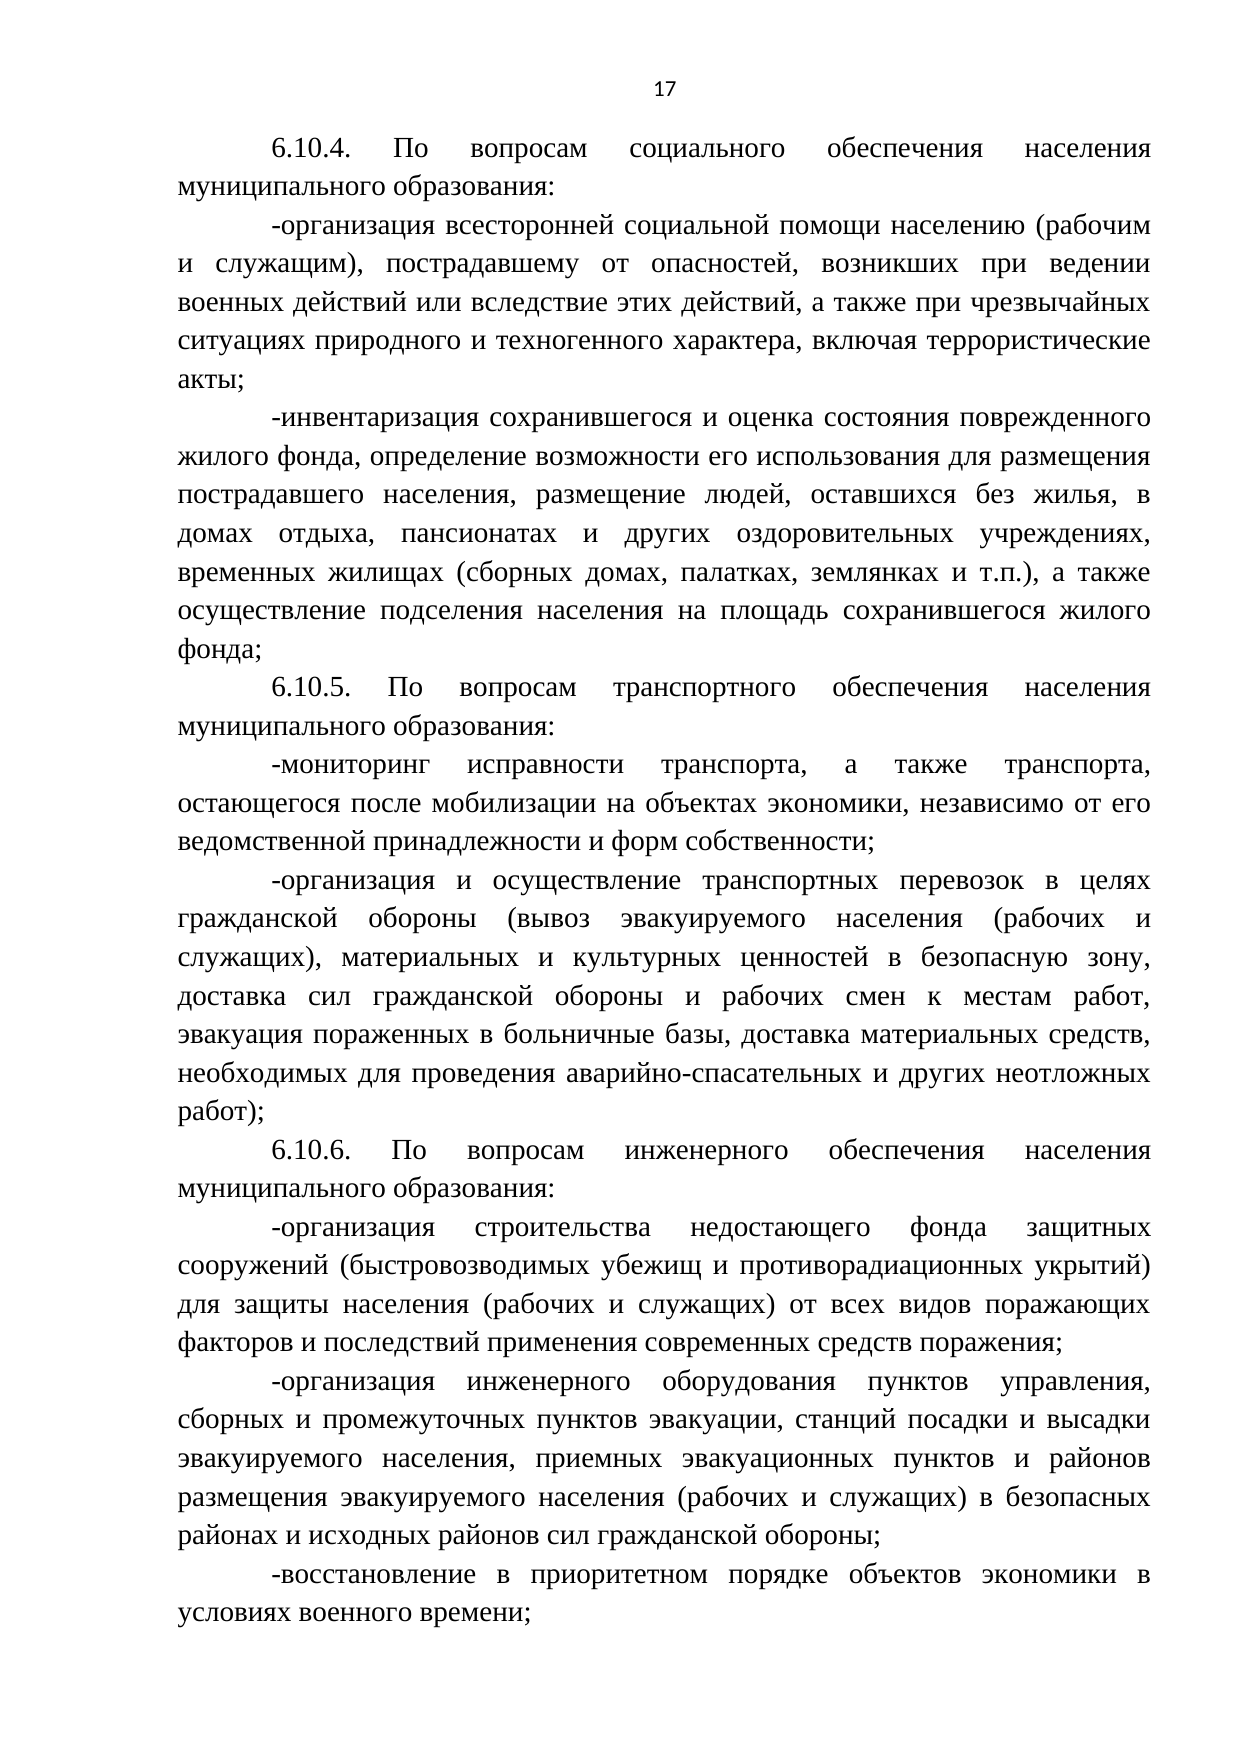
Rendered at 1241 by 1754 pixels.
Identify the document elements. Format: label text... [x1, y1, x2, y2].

text -организация всесторонней социальной помощи населению (рабочим и служащим), пострадавшему от опасностей, возникших при ведении военных действий или вследствие этих действий, а также при чрезвычайных ситуациях природного и техногенного характера, включая террористические акты; [177, 207, 1152, 394]
text -организация и осуществление транспортных перевозок в целях гражданской обороны (вывоз эвакуируемого населения (рабочих и служащих), материальных и культурных ценностей в безопасную зону, доставка сил гражданской обороны и рабочих смен к местам работ, эвакуация пораженных в больничные базы, доставка материальных средств, необходимых для проведения аварийно-спасательных и других неотложных работ); [177, 862, 1152, 1127]
text 6.10.5. По вопросам транспортного обеспечения населения муниципального образования: [177, 669, 1152, 741]
text -восстановление в приоритетном порядке объектов экономики в условиях военного времени; [177, 1556, 1152, 1628]
text 6.10.4. По вопросам социального обеспечения населения муниципального образования: [177, 130, 1152, 202]
text -организация строительства недостающего фонда защитных сооружений (быстровозводимых убежищ и противорадиационных укрытий) для защиты населения (рабочих и служащих) от всех видов поражающих факторов и последствий применения современных средств поражения; [177, 1209, 1152, 1358]
text -организация инженерного оборудования пунктов управления, сборных и промежуточных пунктов эвакуации, станций посадки и высадки эвакуируемого населения, приемных эвакуационных пунктов и районов размещения эвакуируемого населения (рабочих и служащих) в безопасных районах и исходных районов сил гражданской обороны; [177, 1363, 1152, 1551]
text -мониторинг исправности транспорта, а также транспорта, остающегося после мобилизации на объектах экономики, независимо от его ведомственной принадлежности и форм собственности; [177, 746, 1152, 857]
text 6.10.6. По вопросам инженерного обеспечения населения муниципального образования: [177, 1132, 1152, 1204]
text -инвентаризация сохранившегося и оценка состояния поврежденного жилого фонда, определение возможности его использования для размещения пострадавшего населения, размещение людей, оставшихся без жилья, в домах отдыха, пансионатах и других оздоровительных учреждениях, временных жилищах (сборных домах, палатках, землянках и т.п.), а также осуществление подселения населения на площадь сохранившегося жилого фонда; [177, 399, 1152, 664]
